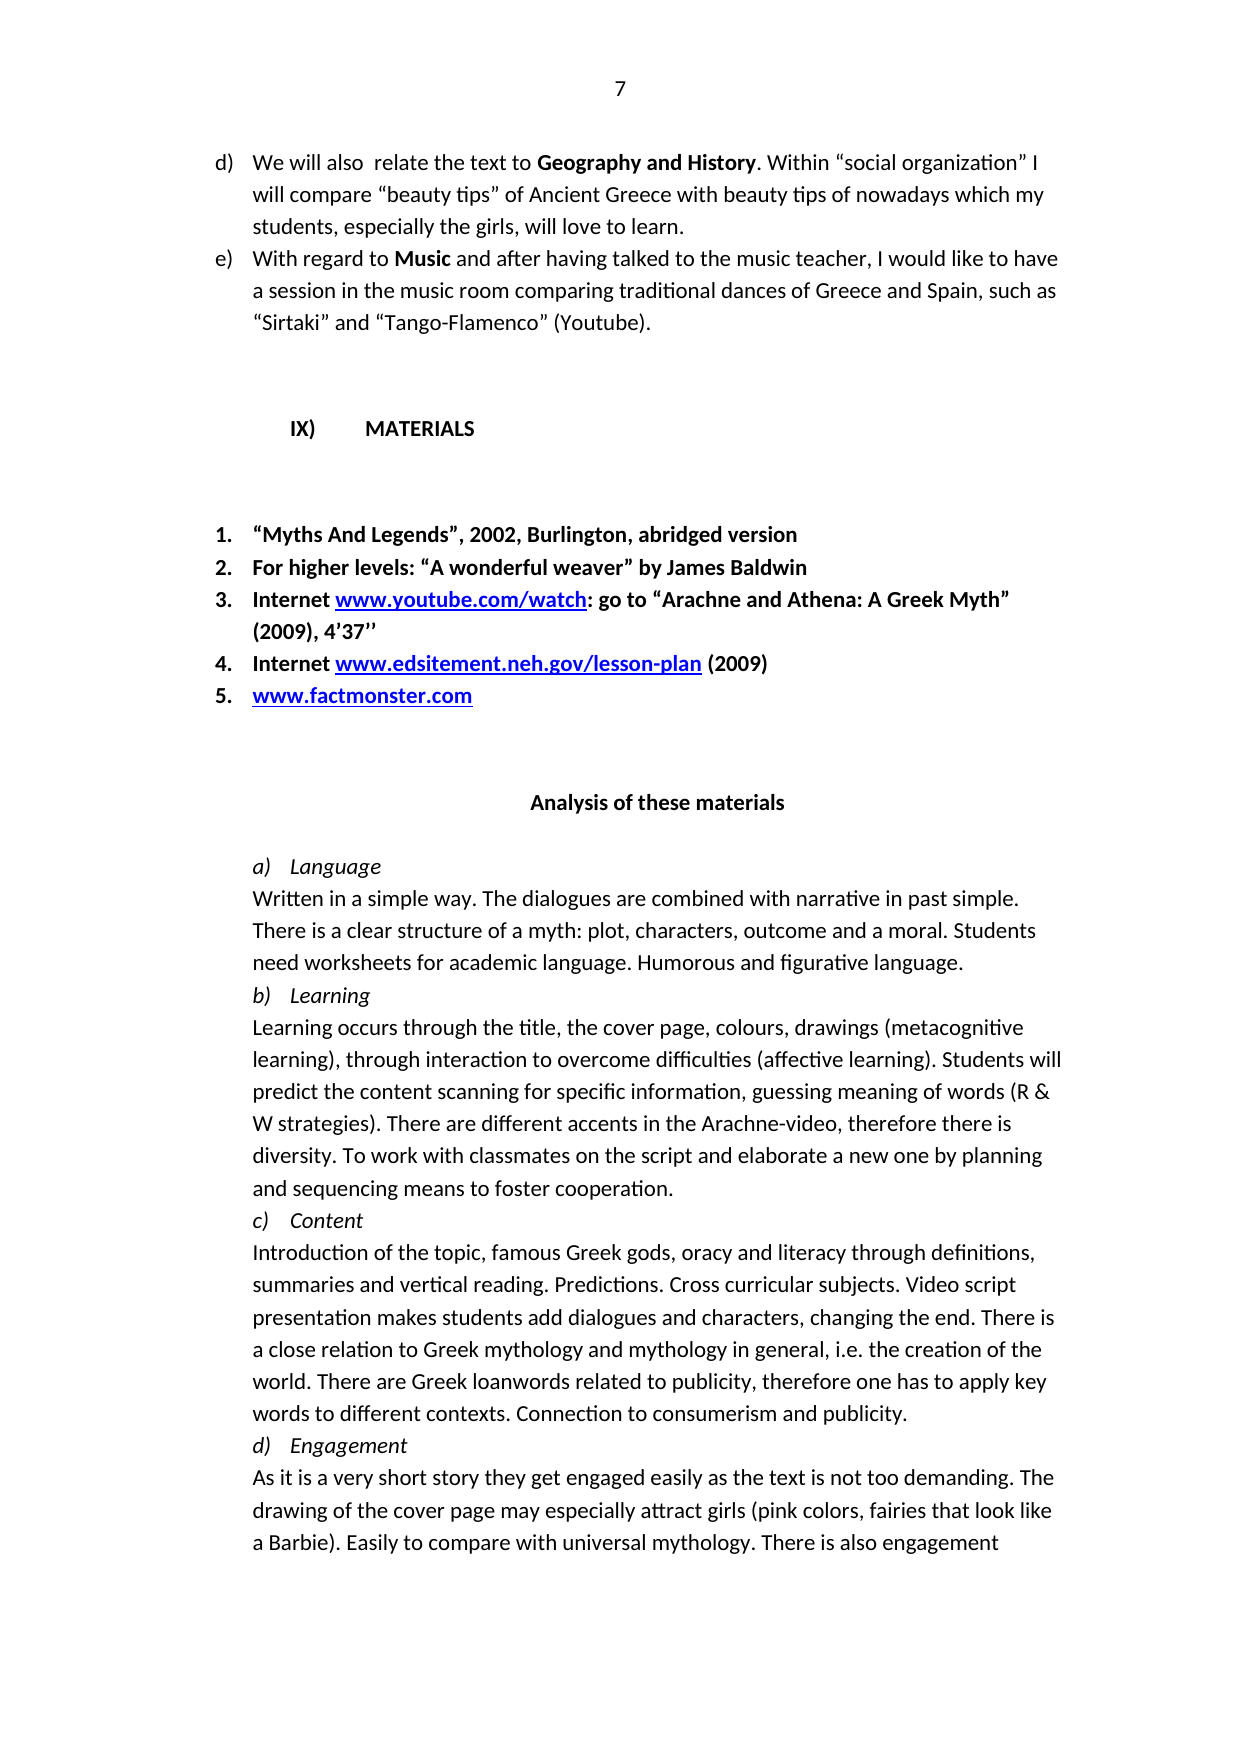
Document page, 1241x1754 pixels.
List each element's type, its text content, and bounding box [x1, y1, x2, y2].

list Analysis of these materials [252, 788, 1063, 816]
list “Myths And Legends”, 2002, Burlington, abridged version [215, 521, 1063, 549]
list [252, 1463, 1063, 1556]
list With regard to Music and after having talked to the music teacher, I would like to have a session in the music room comparing traditional dances of Greece and Spain, such as “Sirtaki” and “Tango-Flamenco” (Youtube). [215, 244, 1063, 337]
list We will also relate the text to Geography and History. Within “social organization” I will compare “beauty tips” of Ancient Greece with beauty tips of nowadays which my students, especially the girls, will love to learn. [215, 148, 1063, 240]
list Introduction of the topic, famous Greek gods, oracy and literacy through definitions, summaries and vertical reading. Predictions. Cross curricular subjects. Video script presentation makes students add dialogues and characters, changing the end. There is a close relation to Greek mythology and mythology in general, i.e. the creation of the world. There are Greek loanwords related to publicity, therefore one has to apply key words to different contexts. Connection to consumerism and publicity. [252, 1238, 1063, 1427]
list Written in a simple way. The dialogues are combined with narrative in past simple. There is a clear structure of a myth: plot, characters, outcome and a moral. Students need worksheets for academic language. Humorous and figurative language. [252, 884, 1063, 977]
list Language [252, 852, 1063, 880]
list Learning [252, 981, 1063, 1009]
list MATERIALS [290, 414, 1063, 443]
list Internet www.youtube.com/watch: go to “Arachne and Athena: A Greek Myth” (2009), 4’37’’ [215, 585, 1063, 645]
list For higher levels: “A wonderful weaver” by James Baldwin [215, 553, 1063, 581]
list Internet www.edsitement.neh.gov/lesson-plan (2009) [215, 649, 1063, 677]
list Engagement [252, 1431, 1063, 1459]
list Learning occurs through the title, the cover page, colours, drawings (metacognitive learning), through interaction to overcome difficulties (affective learning). Students will predict the content scanning for specific information, guessing meaning of words (R & W strategies). There are different accents in the Arachne-video, therefore there is diversity. To work with classmates on the script and elaborate a new one by planning and sequencing means to foster cooperation. [252, 1013, 1063, 1202]
list www.factmonster.com [215, 682, 1063, 709]
list Content [252, 1206, 1063, 1234]
